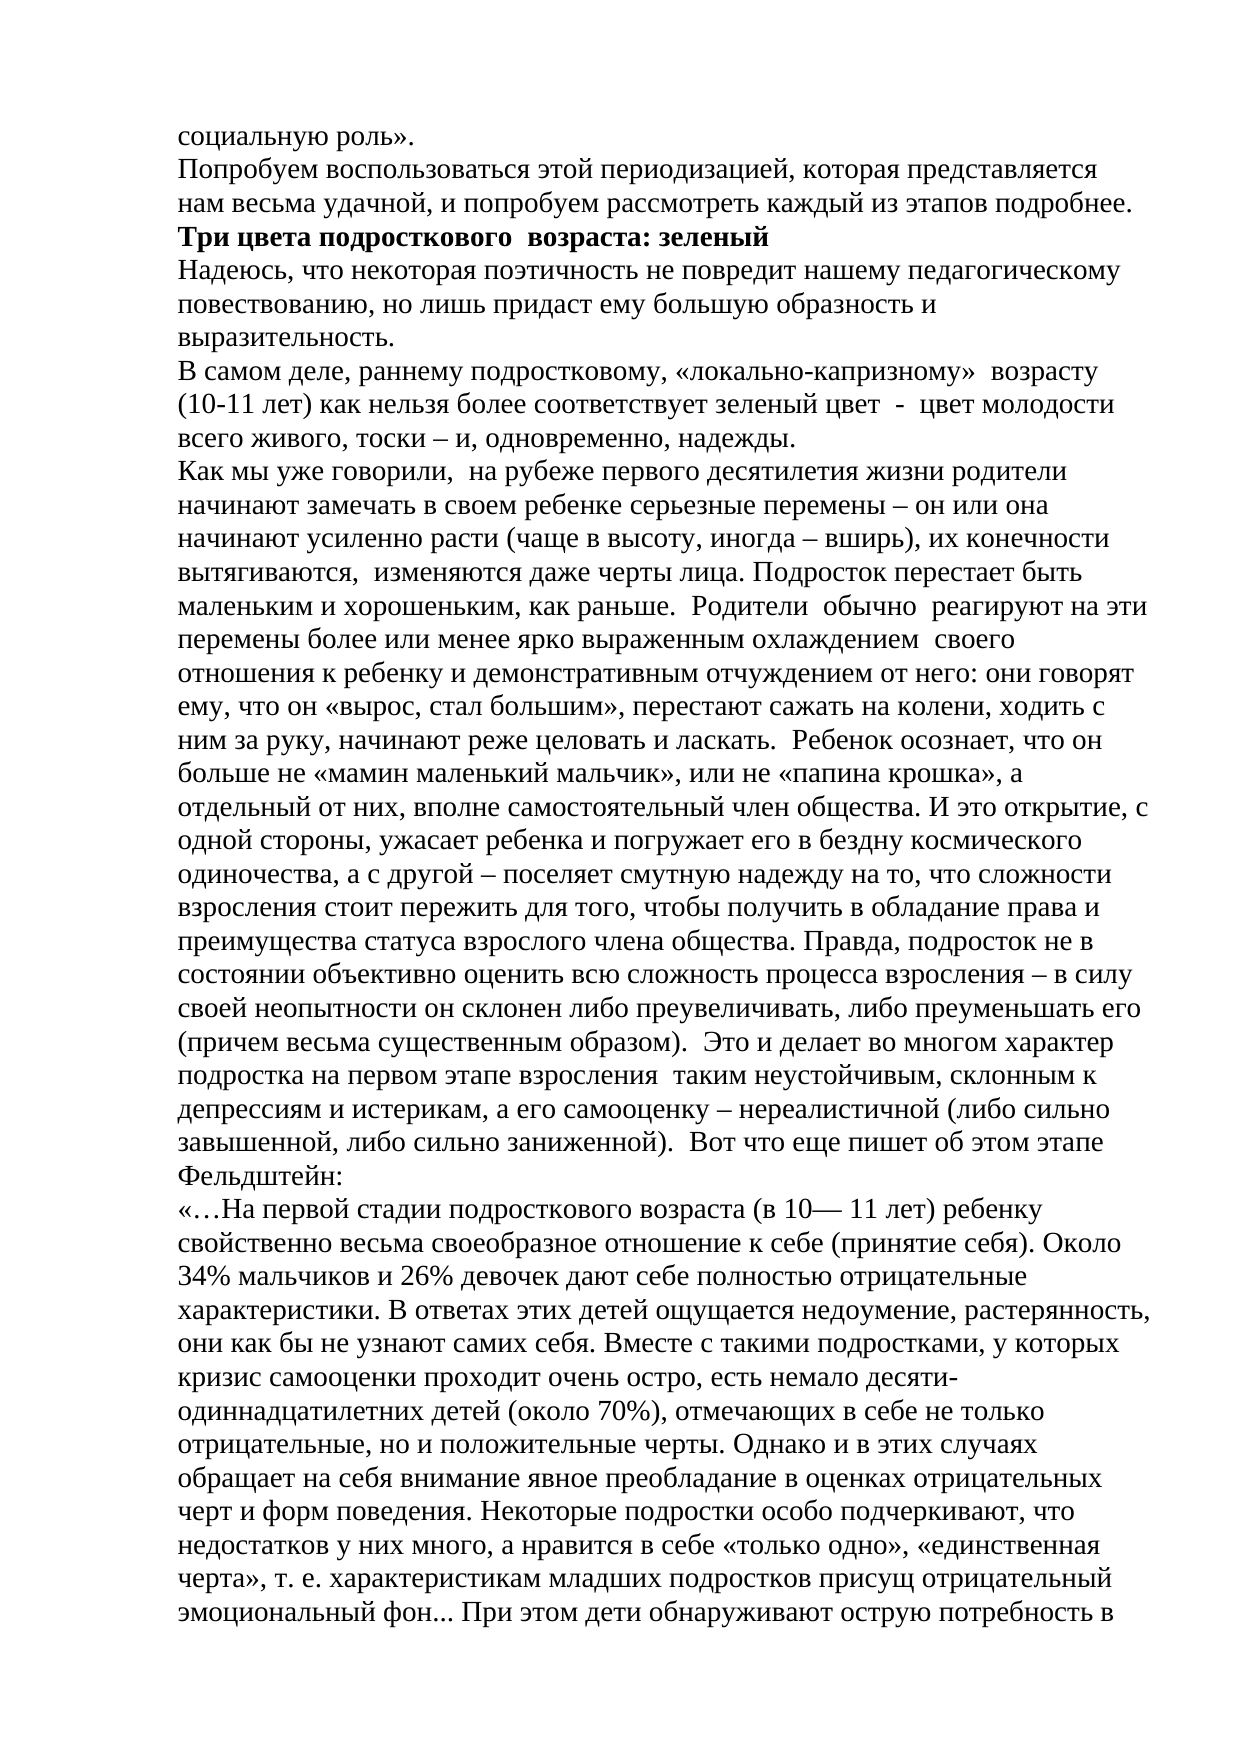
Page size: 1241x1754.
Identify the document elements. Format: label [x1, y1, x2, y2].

text [177, 118, 1152, 1627]
